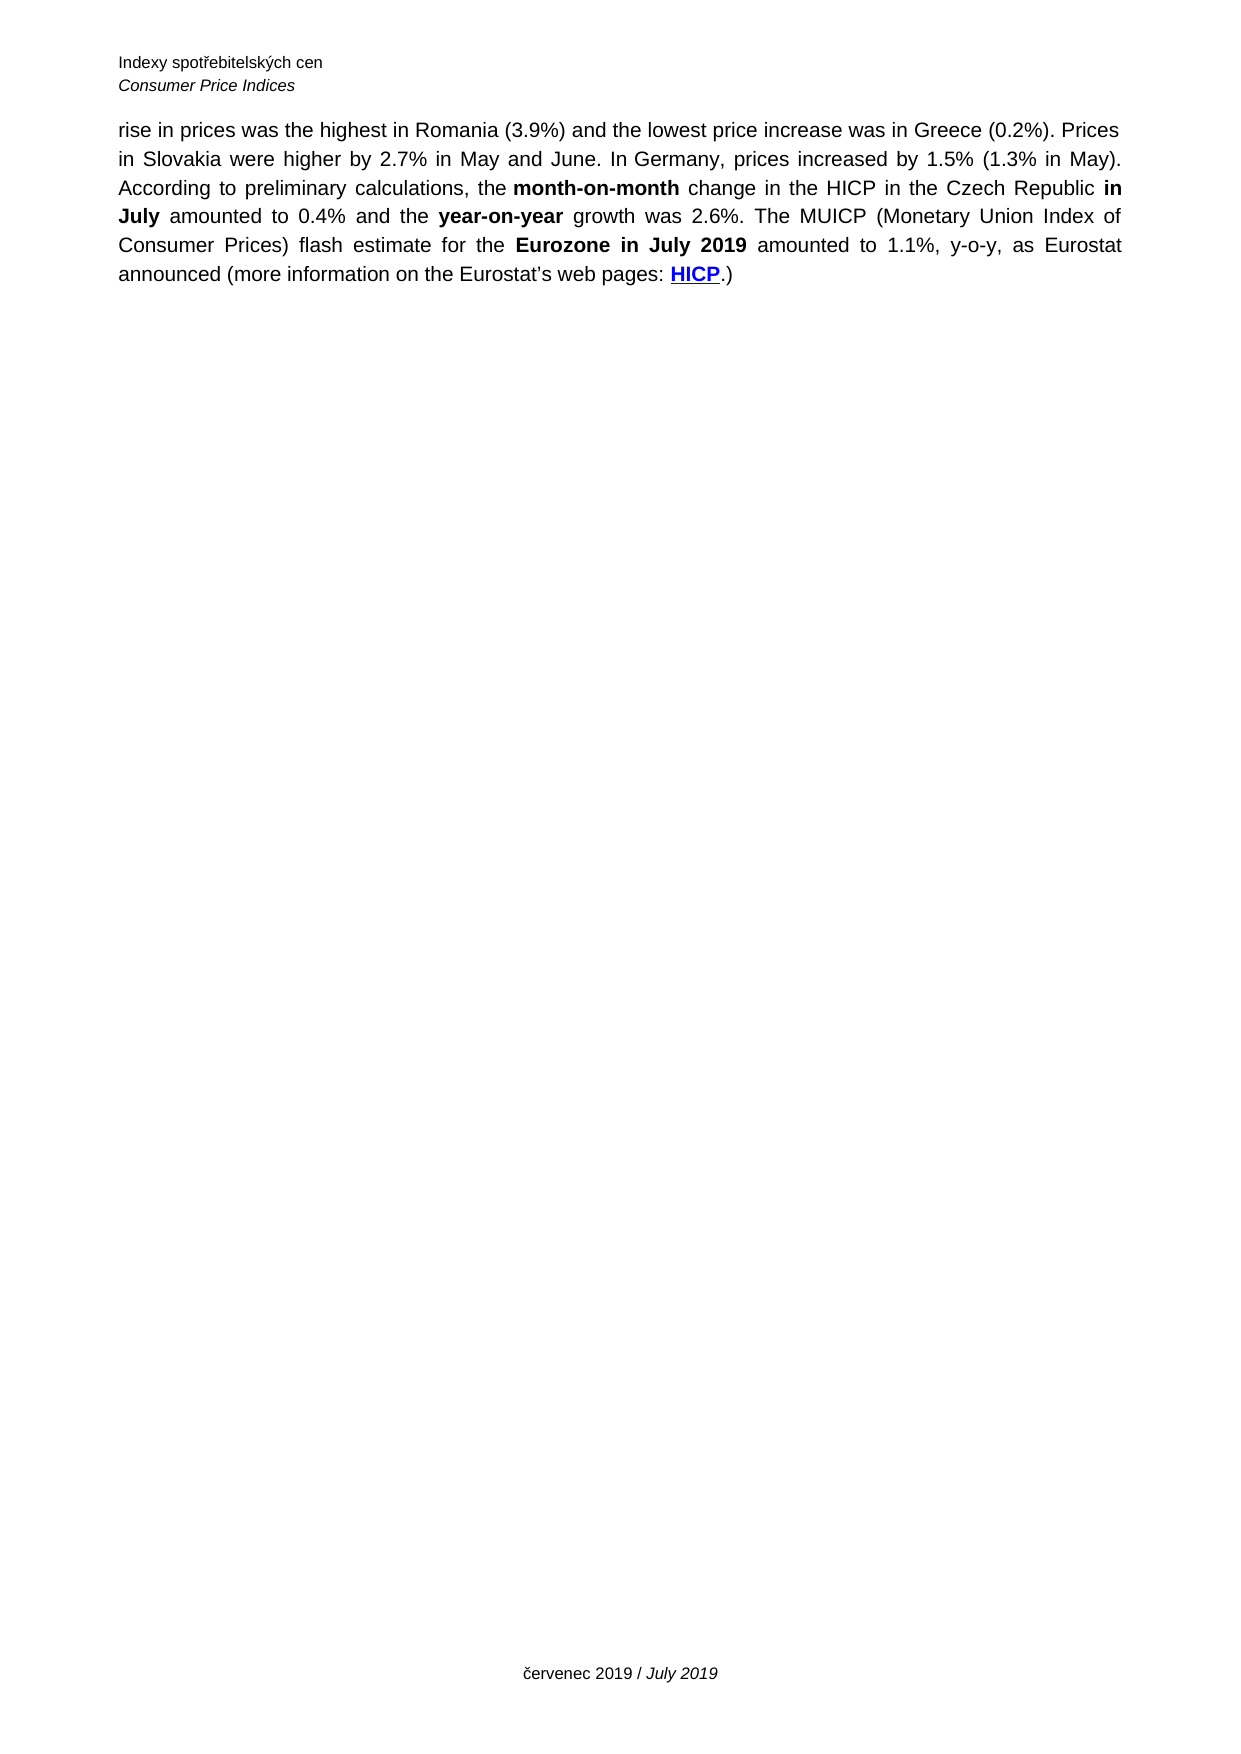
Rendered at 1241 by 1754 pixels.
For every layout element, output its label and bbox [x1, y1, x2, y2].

text [118, 118, 1122, 286]
